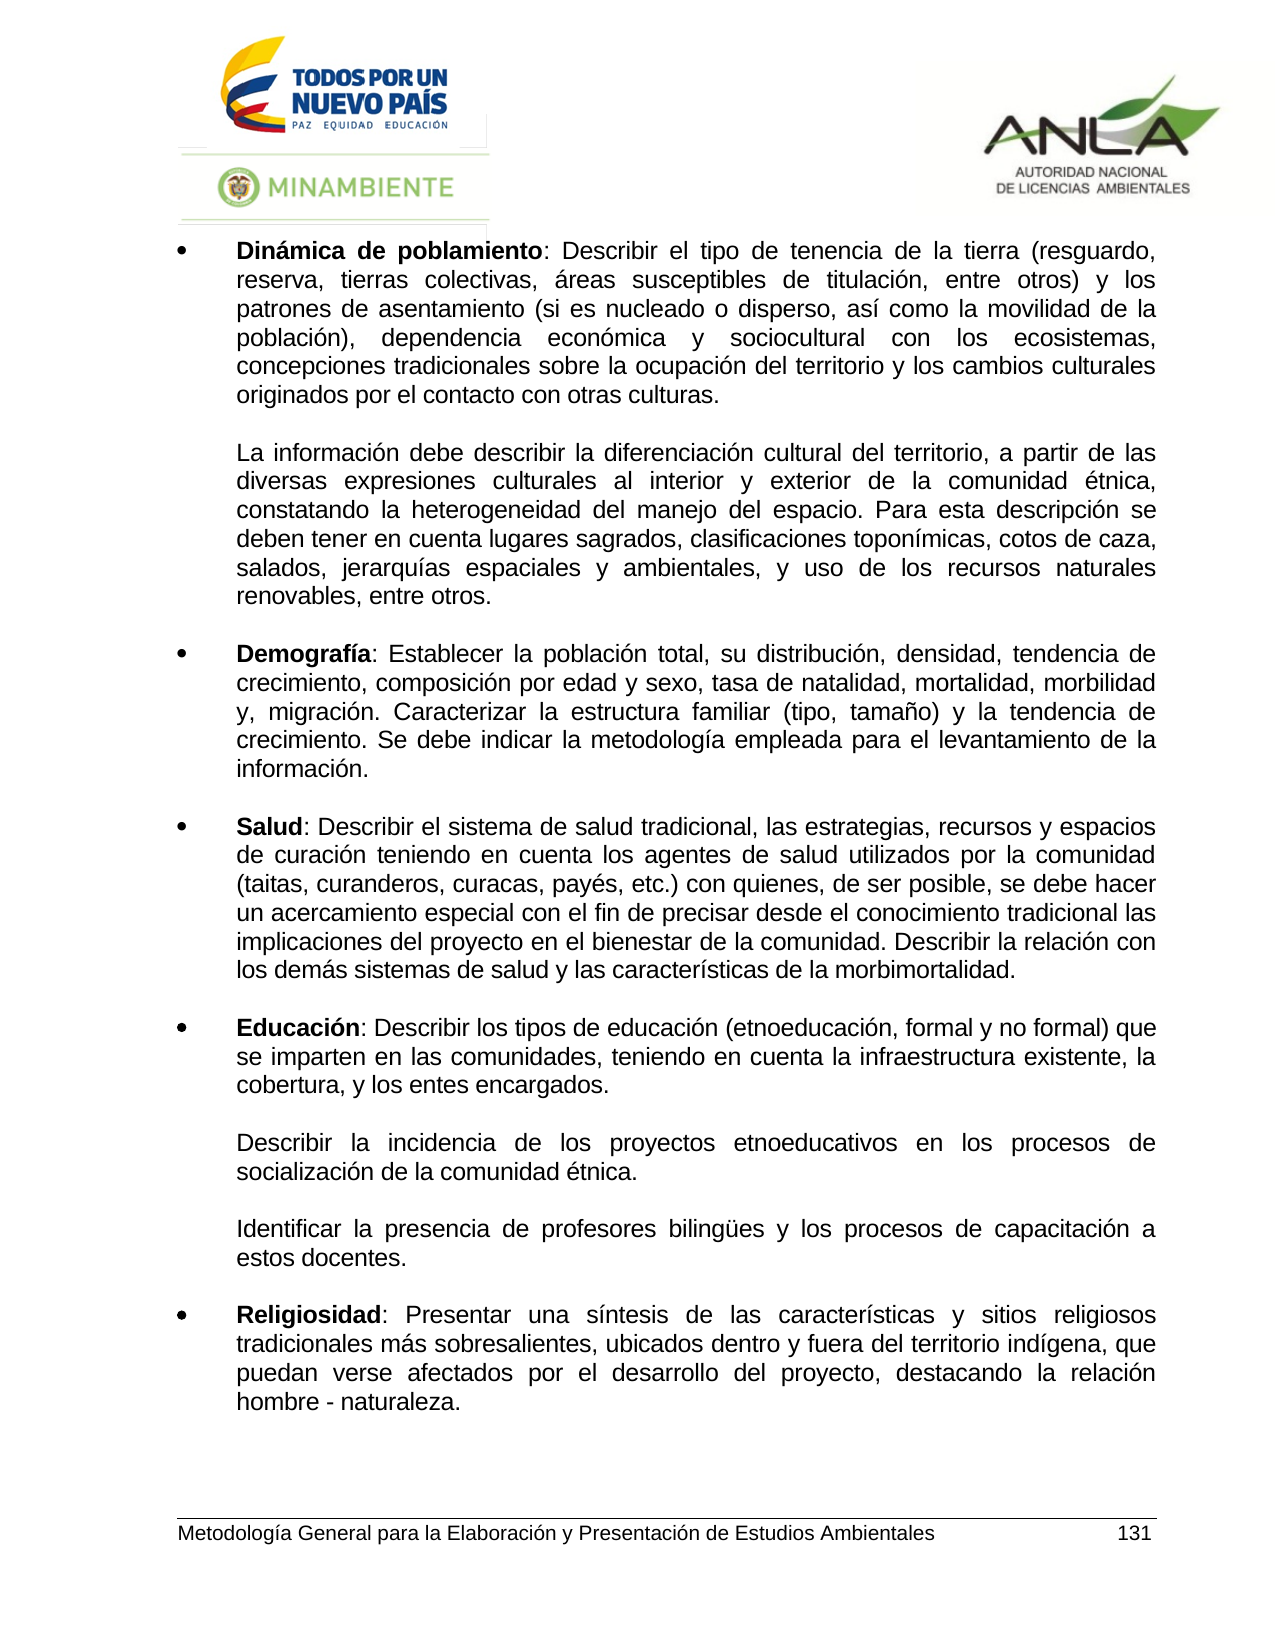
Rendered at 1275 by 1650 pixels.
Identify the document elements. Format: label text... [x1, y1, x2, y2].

list Salud: Describir el sistema de salud tradicional, las estrategias, recursos y espacios de curación teniendo en cuenta los agentes de salud utilizados por la comunidad (taitas, curanderos, curacas, payés, etc.) con quienes, de ser posible, se debe hacer un acercamiento especial con el fin de precisar desde el conocimiento tradicional las implicaciones del proyecto en el bienestar de la comunidad. Describir la relación con los demás sistemas de salud y las características de la morbimortalidad. [177, 811, 1157, 984]
list Educación: Describir los tipos de educación (etnoeducación, formal y no formal) que se imparten en las comunidades, teniendo en cuenta la infraestructura existente, la cobertura, y los entes encargados. [177, 1013, 1157, 1099]
list Identificar la presencia de profesores bilingües y los procesos de capacitación a estos docentes. [236, 1214, 1157, 1272]
list Dinámica de poblamiento: Describir el tipo de tenencia de la tierra (resguardo, reserva, tierras colectivas, áreas susceptibles de titulación, entre otros) y los patrones de asentamiento (si es nucleado o disperso, así como la movilidad de la población), dependencia económica y sociocultural con los ecosistemas, concepciones tradicionales sobre la ocupación del territorio y los cambios culturales originados por el contacto con otras culturas. [177, 236, 1157, 409]
list La información debe describir la diferenciación cultural del territorio, a partir de las diversas expresiones culturales al interior y exterior de la comunidad étnica, constatando la heterogeneidad del manejo del espacio. Para esta descripción se deben tener en cuenta lugares sagrados, clasificaciones toponímicas, cotos de caza, salados, jerarquías espaciales y ambientales, y uso de los recursos naturales renovables, entre otros. [236, 438, 1157, 610]
picture [915, 61, 1275, 216]
list Describir la incidencia de los proyectos etnoeducativos en los procesos de socialización de la comunidad étnica. [236, 1128, 1157, 1185]
list Demografía: Establecer la población total, su distribución, densidad, tendencia de crecimiento, composición por edad y sexo, tasa de natalidad, mortalidad, morbilidad y, migración. Caracterizar la estructura familiar (tipo, tamaño) y la tendencia de crecimiento. Se debe indicar la metodología empleada para el levantamiento de la información. [177, 639, 1157, 783]
list Religiosidad: Presentar una síntesis de las características y sitios religiosos tradicionales más sobresalientes, ubicados dentro y fuera del territorio indígena, que puedan verse afectados por el desarrollo del proyecto, destacando la relación hombre - naturaleza. [177, 1300, 1157, 1416]
picture [178, 26, 493, 236]
